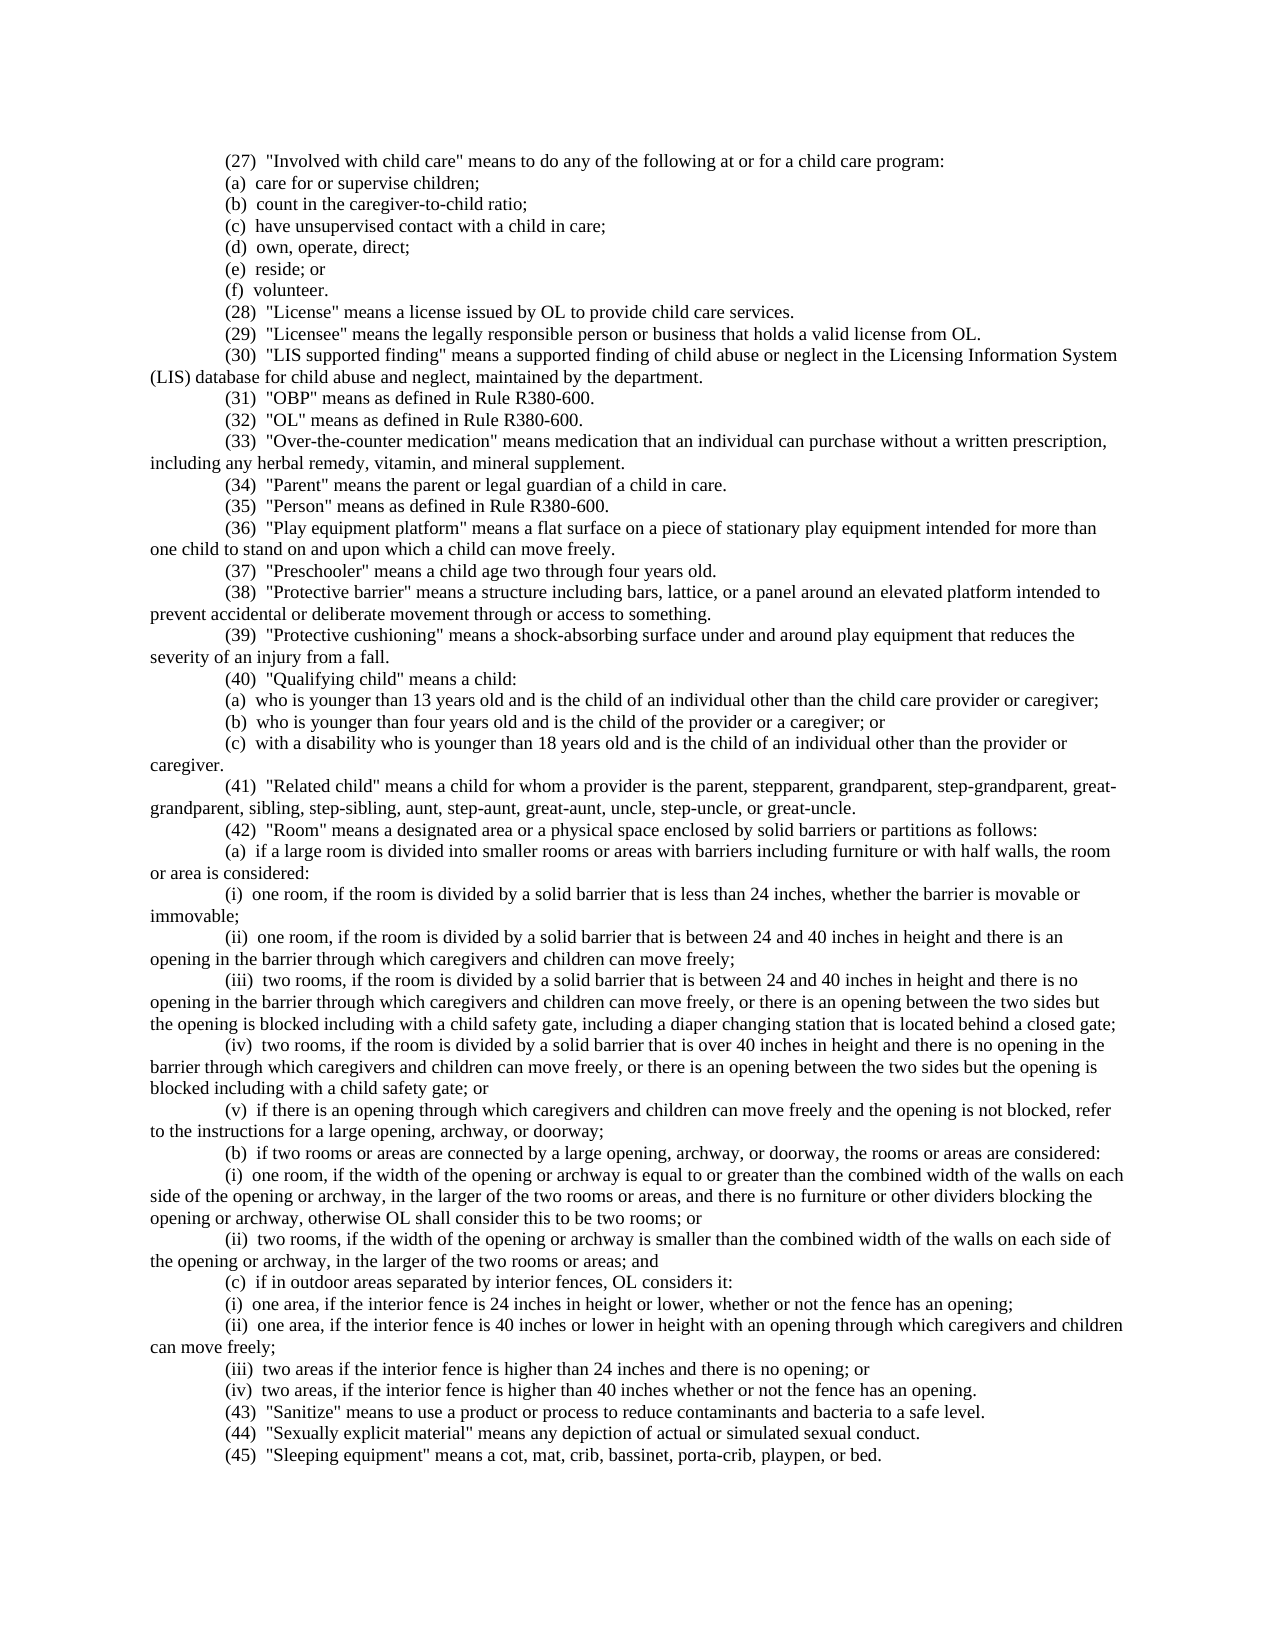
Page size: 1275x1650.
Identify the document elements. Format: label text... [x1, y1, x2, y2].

text (b) who is younger than four years old and is the child of the provider or a caregiver; or [150, 711, 1125, 732]
text (43) "Sanitize" means to use a product or process to reduce contaminants and bacteria to a safe level. [150, 1401, 1125, 1422]
text (iv) two rooms, if the room is divided by a solid barrier that is over 40 inches in height and there is no opening in the barrier through which caregivers and children can move freely, or there is an opening between the two sides but the opening is blocked including with a child safety gate; or [150, 1034, 1125, 1099]
text (v) if there is an opening through which caregivers and children can move freely and the opening is not blocked, refer to the instructions for a large opening, archway, or doorway; [150, 1099, 1125, 1142]
text (ii) two rooms, if the width of the opening or archway is smaller than the combined width of the walls on each side of the opening or archway, in the larger of the two rooms or areas; and [150, 1228, 1125, 1271]
text (44) "Sexually explicit material" means any depiction of actual or simulated sexual conduct. [150, 1422, 1125, 1444]
text (ii) one area, if the interior fence is 40 inches or lower in height with an opening through which caregivers and children can move freely; [150, 1314, 1125, 1357]
text (41) "Related child" means a child for whom a provider is the parent, stepparent, grandparent, step-grandparent, great-grandparent, sibling, step-sibling, aunt, step-aunt, great-aunt, uncle, step-uncle, or great-uncle. [150, 775, 1125, 818]
text (28) "License" means a license issued by OL to provide child care services. [150, 301, 1125, 322]
text (32) "OL" means as defined in Rule R380-600. [150, 409, 1125, 430]
text (38) "Protective barrier" means a structure including bars, lattice, or a panel around an elevated platform intended to prevent accidental or deliberate movement through or access to something. [150, 581, 1125, 624]
text (iv) two areas, if the interior fence is higher than 40 inches whether or not the fence has an opening. [150, 1379, 1125, 1401]
text (i) one area, if the interior fence is 24 inches in height or lower, whether or not the fence has an opening; [150, 1293, 1125, 1314]
text (f) volunteer. [150, 279, 1125, 301]
text (39) "Protective cushioning" means a shock-absorbing surface under and around play equipment that reduces the severity of an injury from a fall. [150, 624, 1125, 667]
text (b) if two rooms or areas are connected by a large opening, archway, or doorway, the rooms or areas are considered: [150, 1142, 1125, 1163]
text (40) "Qualifying child" means a child: [150, 667, 1125, 689]
text (ii) one room, if the room is divided by a solid barrier that is between 24 and 40 inches in height and there is an opening in the barrier through which caregivers and children can move freely; [150, 926, 1125, 969]
text (c) with a disability who is younger than 18 years old and is the child of an individual other than the provider or caregiver. [150, 732, 1125, 775]
text (42) "Room" means a designated area or a physical space enclosed by solid barriers or partitions as follows: [150, 818, 1125, 840]
text (27) "Involved with child care" means to do any of the following at or for a child care program: [150, 150, 1125, 172]
text (c) have unsupervised contact with a child in care; [150, 215, 1125, 236]
text (b) count in the caregiver-to-child ratio; [150, 193, 1125, 215]
text (iii) two rooms, if the room is divided by a solid barrier that is between 24 and 40 inches in height and there is no opening in the barrier through which caregivers and children can move freely, or there is an opening between the two sides but the opening is blocked including with a child safety gate, including a diaper changing station that is located behind a closed gate; [150, 969, 1125, 1034]
text (i) one room, if the room is divided by a solid barrier that is less than 24 inches, whether the barrier is movable or immovable; [150, 883, 1125, 926]
text (iii) two areas if the interior fence is higher than 24 inches and there is no opening; or [150, 1357, 1125, 1379]
text (29) "Licensee" means the legally responsible person or business that holds a valid license from OL. [150, 322, 1125, 344]
text (45) "Sleeping equipment" means a cot, mat, crib, bassinet, porta-crib, playpen, or bed. [150, 1444, 1125, 1465]
text (e) reside; or [150, 258, 1125, 279]
text (i) one room, if the width of the opening or archway is equal to or greater than the combined width of the walls on each side of the opening or archway, in the larger of the two rooms or areas, and there is no furniture or other dividers blocking the opening or archway, otherwise OL shall consider this to be two rooms; or [150, 1163, 1125, 1228]
text (c) if in outdoor areas separated by interior fences, OL considers it: [150, 1271, 1125, 1293]
text (36) "Play equipment platform" means a flat surface on a piece of stationary play equipment intended for more than one child to stand on and upon which a child can move freely. [150, 517, 1125, 560]
text (37) "Preschooler" means a child age two through four years old. [150, 560, 1125, 581]
text (31) "OBP" means as defined in Rule R380-600. [150, 387, 1125, 409]
text (a) who is younger than 13 years old and is the child of an individual other than the child care provider or caregiver; [150, 689, 1125, 711]
text (33) "Over-the-counter medication" means medication that an individual can purchase without a written prescription, including any herbal remedy, vitamin, and mineral supplement. [150, 430, 1125, 473]
text (a) if a large room is divided into smaller rooms or areas with barriers including furniture or with half walls, the room or area is considered: [150, 840, 1125, 883]
text (d) own, operate, direct; [150, 236, 1125, 258]
text (a) care for or supervise children; [150, 172, 1125, 193]
text (34) "Parent" means the parent or legal guardian of a child in care. [150, 473, 1125, 495]
text (35) "Person" means as defined in Rule R380-600. [150, 495, 1125, 517]
text (30) "LIS supported finding" means a supported finding of child abuse or neglect in the Licensing Information System (LIS) database for child abuse and neglect, maintained by the department. [150, 344, 1125, 387]
